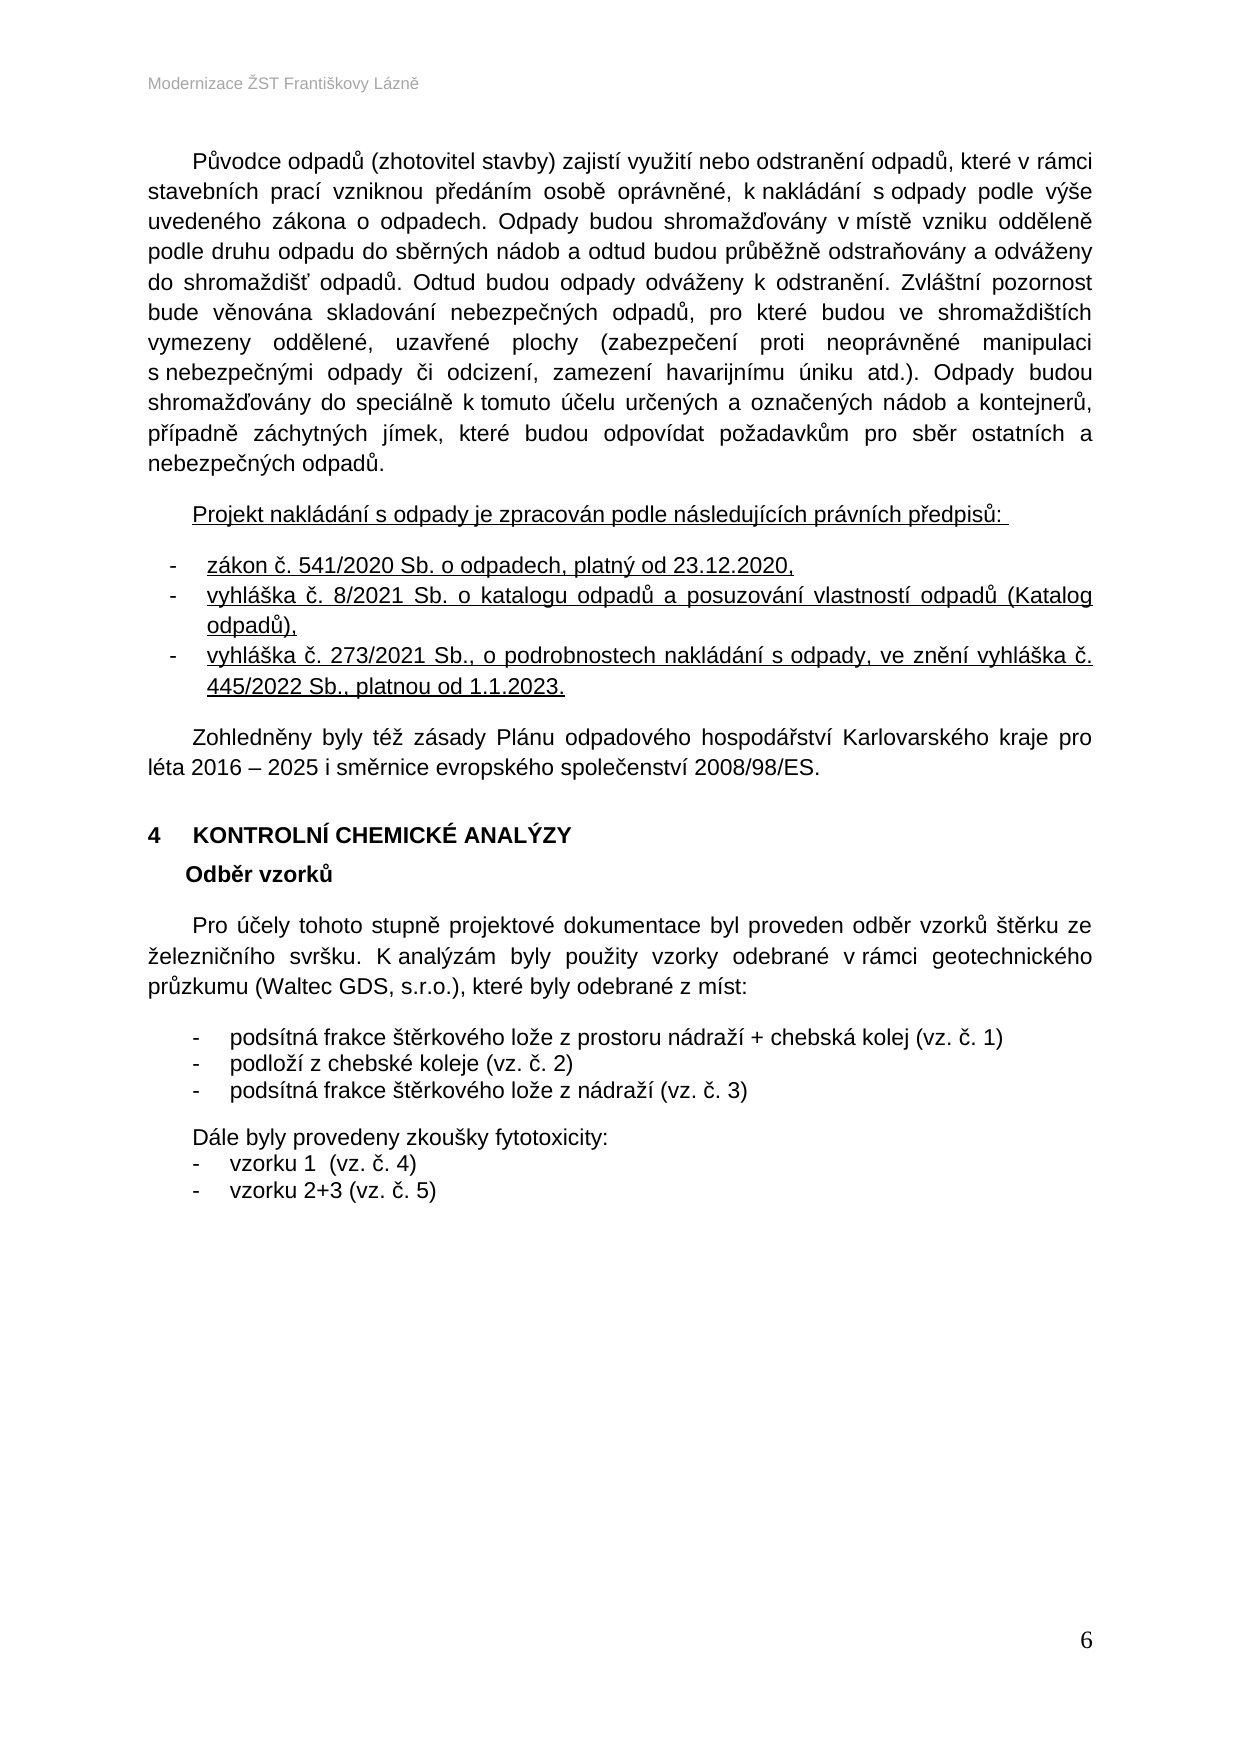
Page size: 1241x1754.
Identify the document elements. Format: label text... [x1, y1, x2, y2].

list vzorku 1 (vz. č. 4) [192, 1150, 1093, 1177]
list vyhláška č. 273/2021 Sb., o podrobnostech nakládání s odpady, ve znění vyhláška č. 445/2022 Sb., platnou od 1.1.2023. [169, 642, 1093, 699]
text Zohledněny byly též zásady Plánu odpadového hospodářství Karlovarského kraje pro léta 2016 – 2025 i směrnice evropského společenství 2008/98/ES. [148, 724, 1093, 780]
list podsítná frakce štěrkového lože z nádraží (vz. č. 3) [192, 1077, 1093, 1103]
list vyhláška č. 8/2021 Sb. o katalogu odpadů a posuzování vlastností odpadů (Katalog odpadů), [169, 582, 1093, 638]
subtitle 4 kontrolní chemické analýzy [148, 822, 1093, 848]
text Pro účely tohoto stupně projektové dokumentace byl proveden odběr vzorků štěrku ze železničního svršku. K analýzám byly použity vzorky odebrané v rámci geotechnického průzkumu (Waltec GDS, s.r.o.), které byly odebrané z míst: [148, 912, 1093, 999]
list podsítná frakce štěrkového lože z prostoru nádraží + chebská kolej (vz. č. 1) [192, 1024, 1093, 1050]
list zákon č. 541/2020 Sb. o odpadech, platný od 23.12.2020, [169, 552, 1093, 578]
text Odběr vzorků [148, 861, 1093, 888]
text Dále byly provedeny zkoušky fytotoxicity: [148, 1124, 1093, 1150]
text Původce odpadů (zhotovitel stavby) zajistí využití nebo odstranění odpadů, které v rámci stavebních prací vzniknou předáním osobě oprávněné, k nakládání s odpady podle výše uvedeného zákona o odpadech. Odpady budou shromažďovány v místě vzniku odděleně podle druhu odpadu do sběrných nádob a odtud budou průběžně odstraňovány a odváženy do shromaždišť odpadů. Odtud budou odpady odváženy k odstranění. Zvláštní pozornost bude věnována skladování nebezpečných odpadů, pro které budou ve shromaždištích vymezeny oddělené, uzavřené plochy (zabezpečení proti neoprávněné manipulaci s nebezpečnými odpady či odcizení, zamezení havarijnímu úniku atd.). Odpady budou shromažďovány do speciálně k tomuto účelu určených a označených nádob a kontejnerů, případně záchytných jímek, které budou odpovídat požadavkům pro sběr ostatních a nebezpečných odpadů. [148, 148, 1093, 476]
text Projekt nakládání s odpady je zpracován podle následujících právních předpisů: [148, 501, 1093, 527]
list podloží z chebské koleje (vz. č. 2) [192, 1050, 1093, 1077]
list vzorku 2+3 (vz. č. 5) [192, 1177, 1093, 1203]
